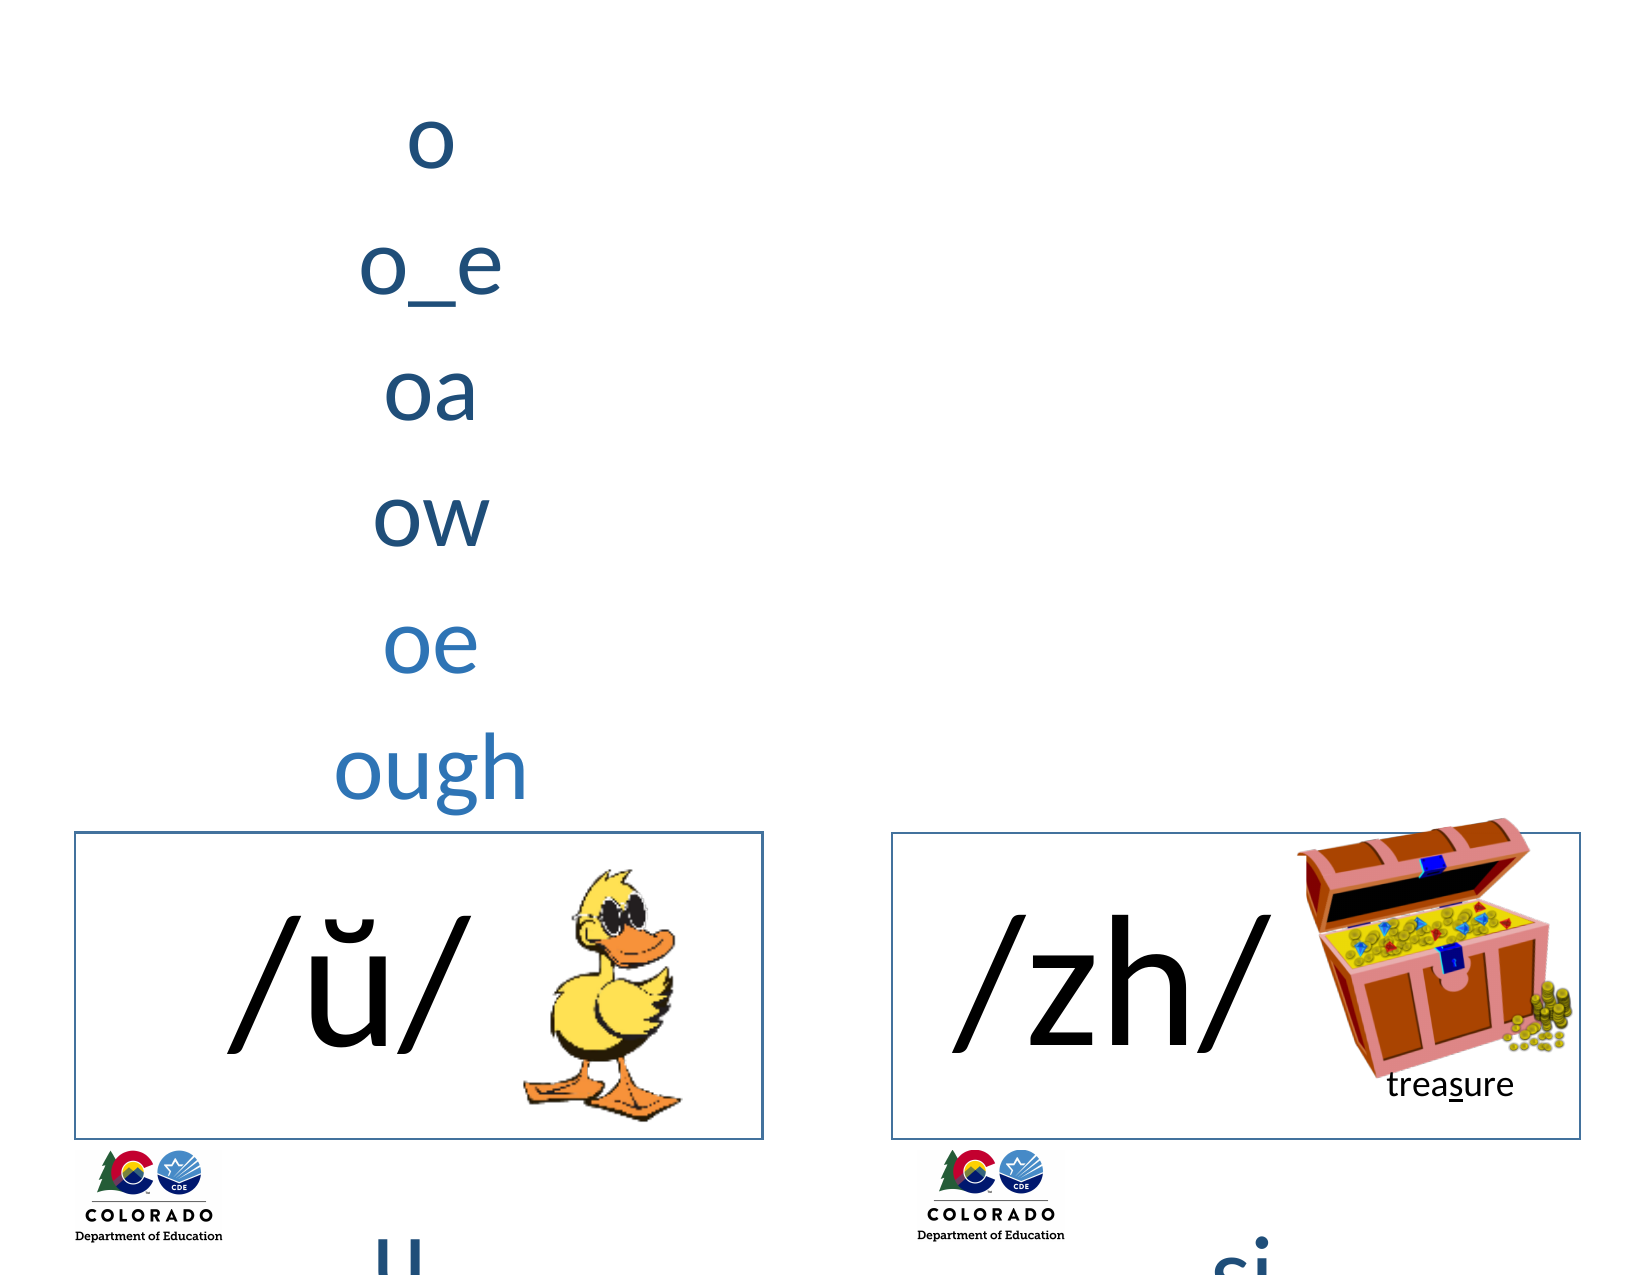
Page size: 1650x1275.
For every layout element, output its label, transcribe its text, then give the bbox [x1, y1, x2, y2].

text o_e [75, 201, 787, 318]
text ough [75, 706, 787, 823]
picture [522, 868, 683, 1124]
text ow [75, 454, 787, 571]
text oe [75, 580, 787, 697]
text o [75, 75, 787, 192]
picture [917, 1150, 1065, 1242]
text oa [75, 327, 787, 444]
picture [1289, 812, 1578, 1089]
picture [75, 1150, 223, 1243]
